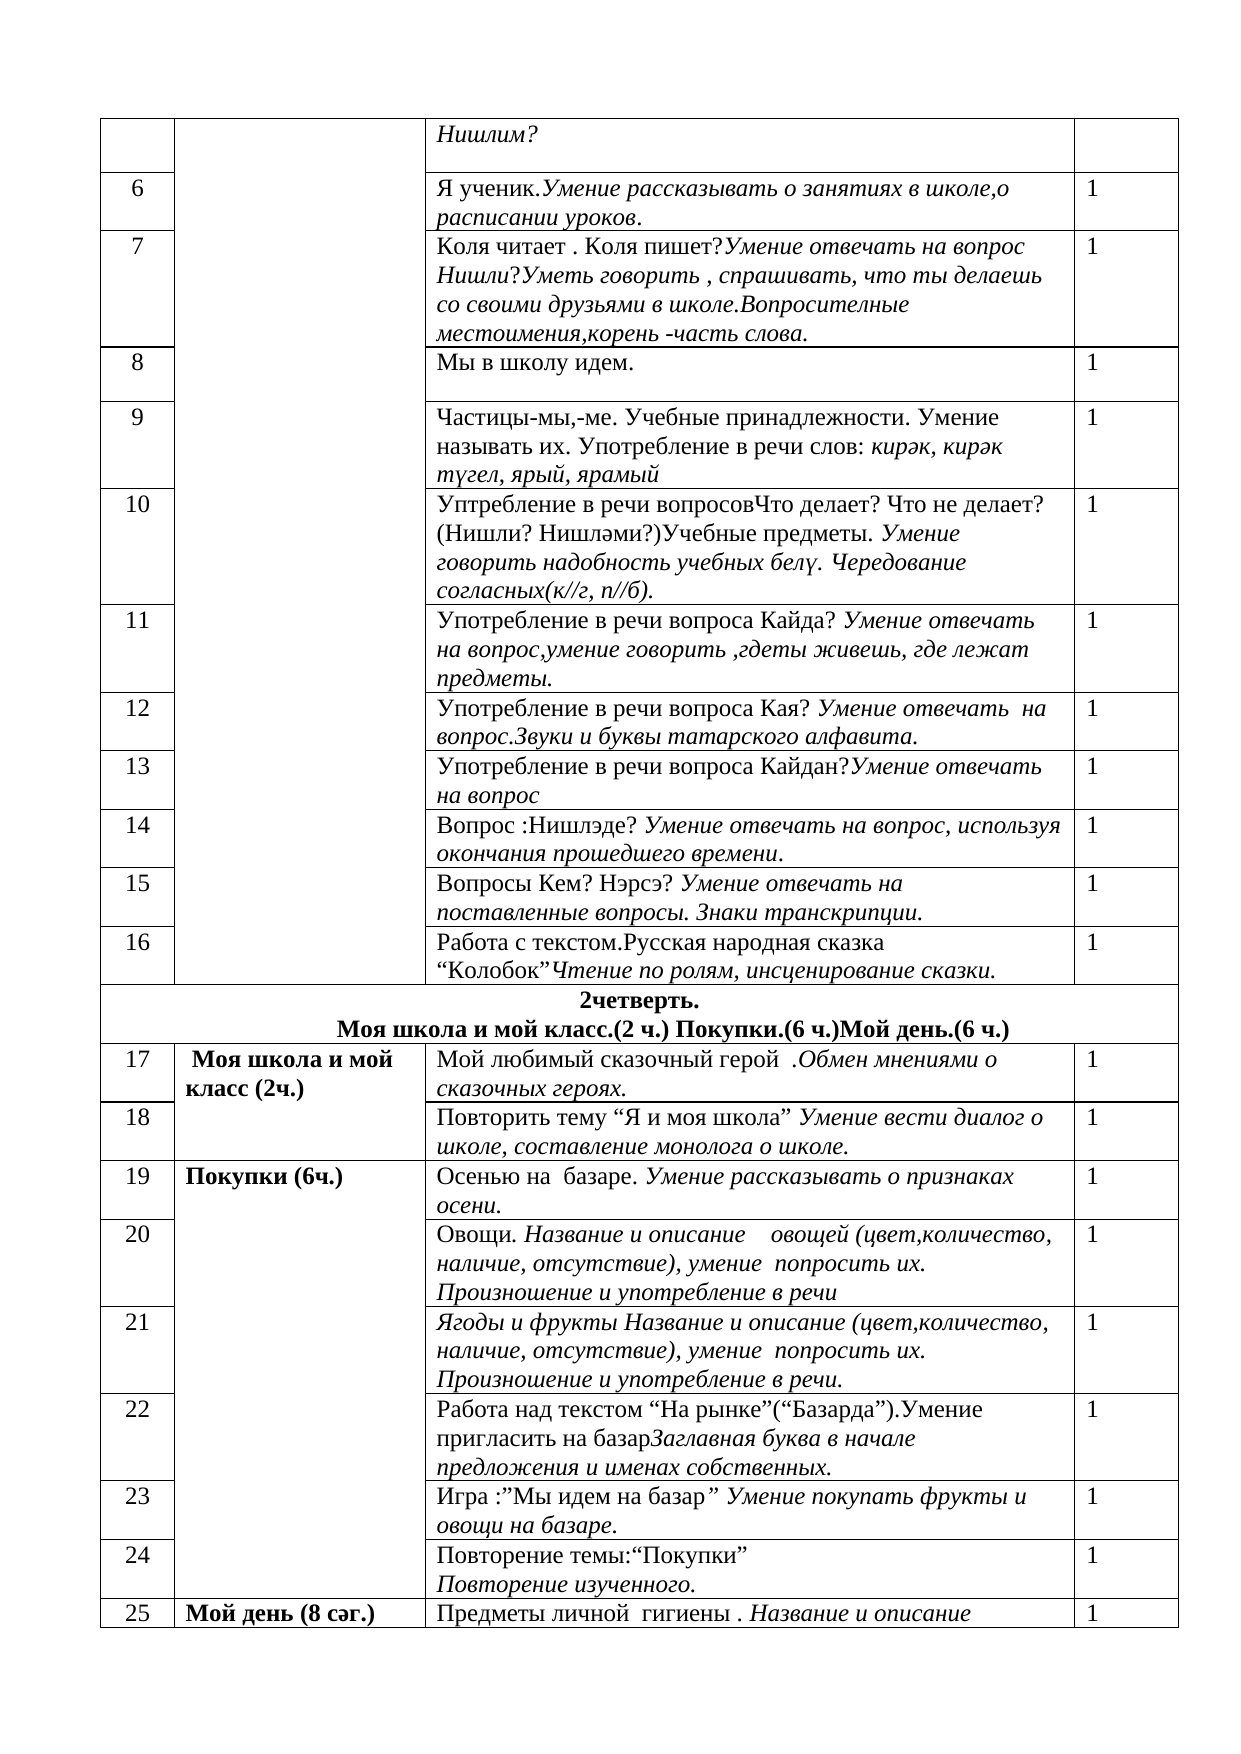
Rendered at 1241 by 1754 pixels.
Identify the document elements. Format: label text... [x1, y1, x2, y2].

table_cell 13 [101, 751, 174, 809]
table_cell 1 [1075, 605, 1178, 692]
table_cell 1 [1075, 173, 1178, 230]
table_cell Работа с текстом.Русская народная сказка “Колобок”Чтение по ролям, инсценирование сказки. [426, 927, 1074, 984]
table_cell 24 [101, 1540, 174, 1597]
table_cell 8 [101, 348, 174, 401]
table_cell 22 [101, 1394, 174, 1480]
table_cell 1 [1075, 231, 1178, 346]
table_cell Мой любимый сказочный герой .Обмен мнениями о сказочных героях. [426, 1044, 1074, 1101]
table_cell 2четверть. Моя школа и мой класс.(2 ч.) Покупки.(6 ч.)Мой день.(6 ч.) [101, 985, 1178, 1043]
table_cell 1 [1075, 810, 1178, 867]
table_cell 1 [1075, 1481, 1178, 1539]
table_cell 17 [101, 1044, 174, 1101]
table_cell 1 [1075, 119, 1178, 172]
table_cell 1 [1075, 489, 1178, 604]
table_cell 7 [101, 231, 174, 346]
table_cell Игра :”Мы идем на базар” Умение покупать фрукты и овощи на базаре. [426, 1481, 1074, 1539]
table_cell 1 [1075, 1103, 1178, 1160]
table_cell 1 [1075, 1307, 1178, 1393]
table_cell 1 [1075, 1540, 1178, 1597]
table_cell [426, 119, 1074, 172]
table_cell Овощи. Название и описание овощей (цвет,количество, наличие, отсутствие), умение попросить их. Произношение и употребление в речи [426, 1220, 1074, 1306]
table_cell Я ученик.Умение рассказывать о занятиях в школе,о расписании уроков. [426, 173, 1074, 230]
table_cell 11 [101, 605, 174, 692]
table_cell 25 [101, 1599, 174, 1627]
table_cell 1 [1075, 693, 1178, 750]
table_cell Работа над текстом “На рынке”(“Базарда”).Умение пригласить на базарЗаглавная буква в начале предложения и именах собственных. [426, 1394, 1074, 1480]
table_cell 21 [101, 1307, 174, 1393]
table_cell 1 [1075, 927, 1178, 984]
table_cell Вопрос :Нишлэде? Умение отвечать на вопрос, используя окончания прошедшего времени. [426, 810, 1074, 867]
table_cell 14 [101, 810, 174, 867]
table_cell Коля читает . Коля пишет?Умение отвечать на вопрос Нишли?Уметь говорить , спрашивать, что ты делаешь со своими друзьями в школе.Вопросителные местоимения,корень -часть слова. [426, 231, 1074, 346]
table_cell 18 [101, 1103, 174, 1160]
table_cell 9 [101, 402, 174, 488]
table_cell Мы в школу идем. [426, 348, 1074, 401]
table_cell Употребление в речи вопроса Кайда? Умение отвечать на вопрос,умение говорить ,гдеты живешь, где лежат предметы. [426, 605, 1074, 692]
table_cell 10 [101, 489, 174, 604]
table_cell 12 [101, 693, 174, 750]
table_cell 15 [101, 868, 174, 926]
table_cell 1 [1075, 1161, 1178, 1218]
table_cell Употребление в речи вопроса Кая? Умение отвечать на вопрос.Звуки и буквы татарского алфавита. [426, 693, 1074, 750]
table_cell 1 [1075, 868, 1178, 926]
table_cell 19 [101, 1161, 174, 1218]
table_cell Ягоды и фрукты Название и описание (цвет,количество, наличие, отсутствие), умение попросить их. Произношение и употребление в речи. [426, 1307, 1074, 1393]
table_cell Вопросы Кем? Нэрсэ? Умение отвечать на поставленные вопросы. Знаки транскрипции. [426, 868, 1074, 926]
table_cell Моя школа и мой класс (2ч.) [175, 1044, 425, 1160]
table_cell Покупки (6ч.) [175, 1161, 425, 1597]
table_cell Осенью на базаре. Умение рассказывать о признаках осени. [426, 1161, 1074, 1218]
table_cell 1 [1075, 1599, 1178, 1627]
table_cell 5 [101, 119, 174, 172]
table_cell 1 [1075, 348, 1178, 401]
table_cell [426, 1599, 1074, 1627]
table_cell 1 [1075, 1394, 1178, 1480]
table_cell 1 [1075, 1044, 1178, 1101]
table_cell Повторение темы:“Покупки” Повторение изученного. [426, 1540, 1074, 1597]
table_cell 6 [101, 173, 174, 230]
table_cell 16 [101, 927, 174, 984]
table_cell Уптребление в речи вопросовЧто делает? Что не делает? (Нишли? Нишләми?)Учебные предметы. Умение говорить надобность учебных белү. Чередование согласных(к//г, п//б). [426, 489, 1074, 604]
table_cell 1 [1075, 402, 1178, 488]
table_cell Употребление в речи вопроса Кайдан?Умение отвечать на вопрос [426, 751, 1074, 809]
table_cell 23 [101, 1481, 174, 1539]
table_cell 1 [1075, 751, 1178, 809]
table_cell Частицы-мы,-ме. Учебные принадлежности. Умение называть их. Употребление в речи слов: кирәк, кирәк түгел, ярый, ярамый [426, 402, 1074, 488]
table_cell Повторить тему “Я и моя школа” Умение вести диалог о школе, составление монолога о школе. [426, 1103, 1074, 1160]
table_cell 20 [101, 1220, 174, 1306]
table_cell Мой день (8 сәг.) [175, 1599, 425, 1627]
table_cell 1 [1075, 1220, 1178, 1306]
